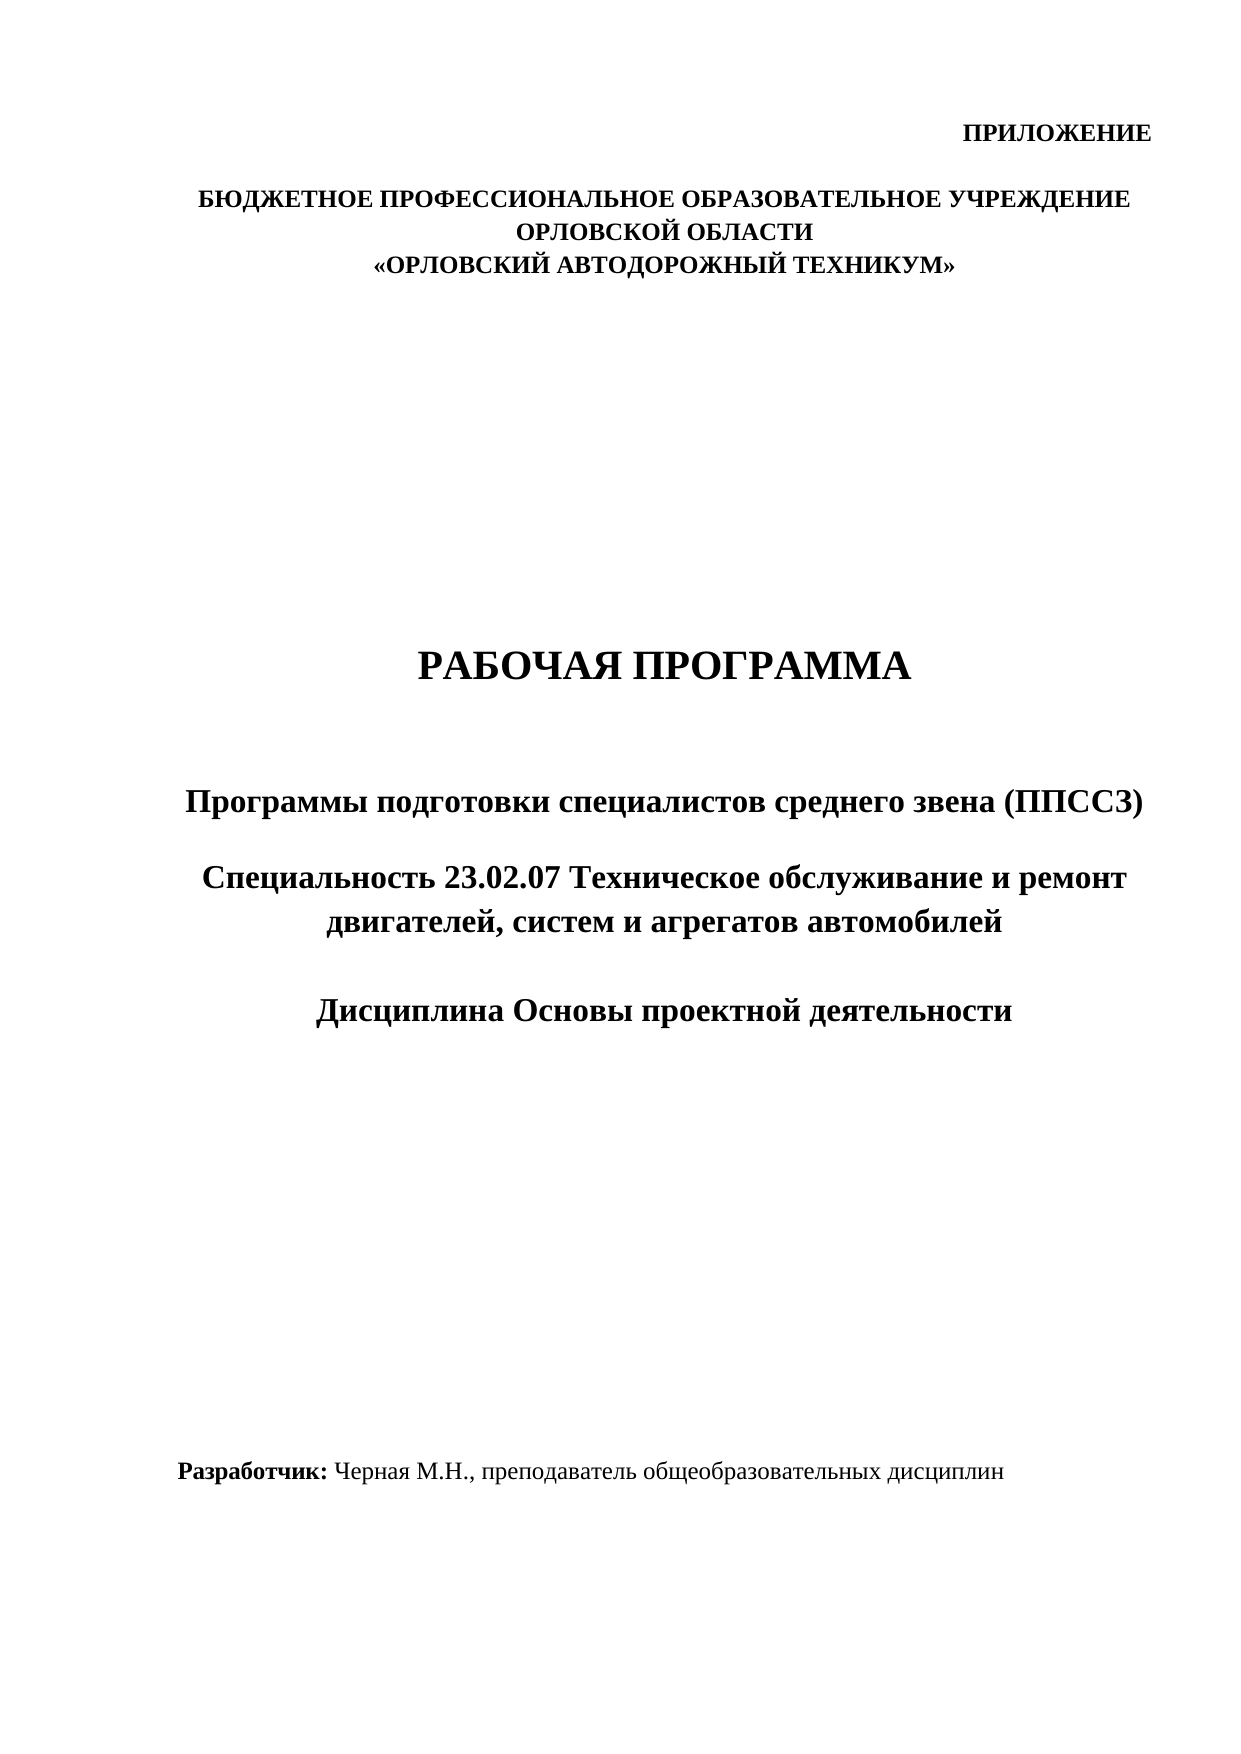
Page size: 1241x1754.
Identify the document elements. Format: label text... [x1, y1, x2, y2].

text БЮДЖЕТНОЕ ПРОФЕССИОНАЛЬНОЕ ОБРАЗОВАТЕЛЬНОЕ УЧРЕЖДЕНИЕ ОРЛОВСКОЙ ОБЛАСТИ [177, 184, 1152, 246]
text Специальность 23.02.07 Техническое обслуживание и ремонт двигателей, систем и агрегатов автомобилей [177, 858, 1152, 940]
text «ОРЛОВСКИЙ АВТОДОРОЖНЫЙ ТЕХНИКУМ» [177, 250, 1152, 279]
text Разработчик: Черная М.Н., преподаватель общеобразовательных дисциплин [177, 1456, 1152, 1484]
text ПРИЛОЖЕНИЕ [177, 118, 1152, 147]
text Дисциплина Основы проектной деятельности [177, 990, 1152, 1028]
text РАБОЧАЯ ПРОГРАММА [177, 640, 1152, 688]
text Программы подготовки специалистов среднего звена (ППССЗ) [177, 781, 1152, 819]
